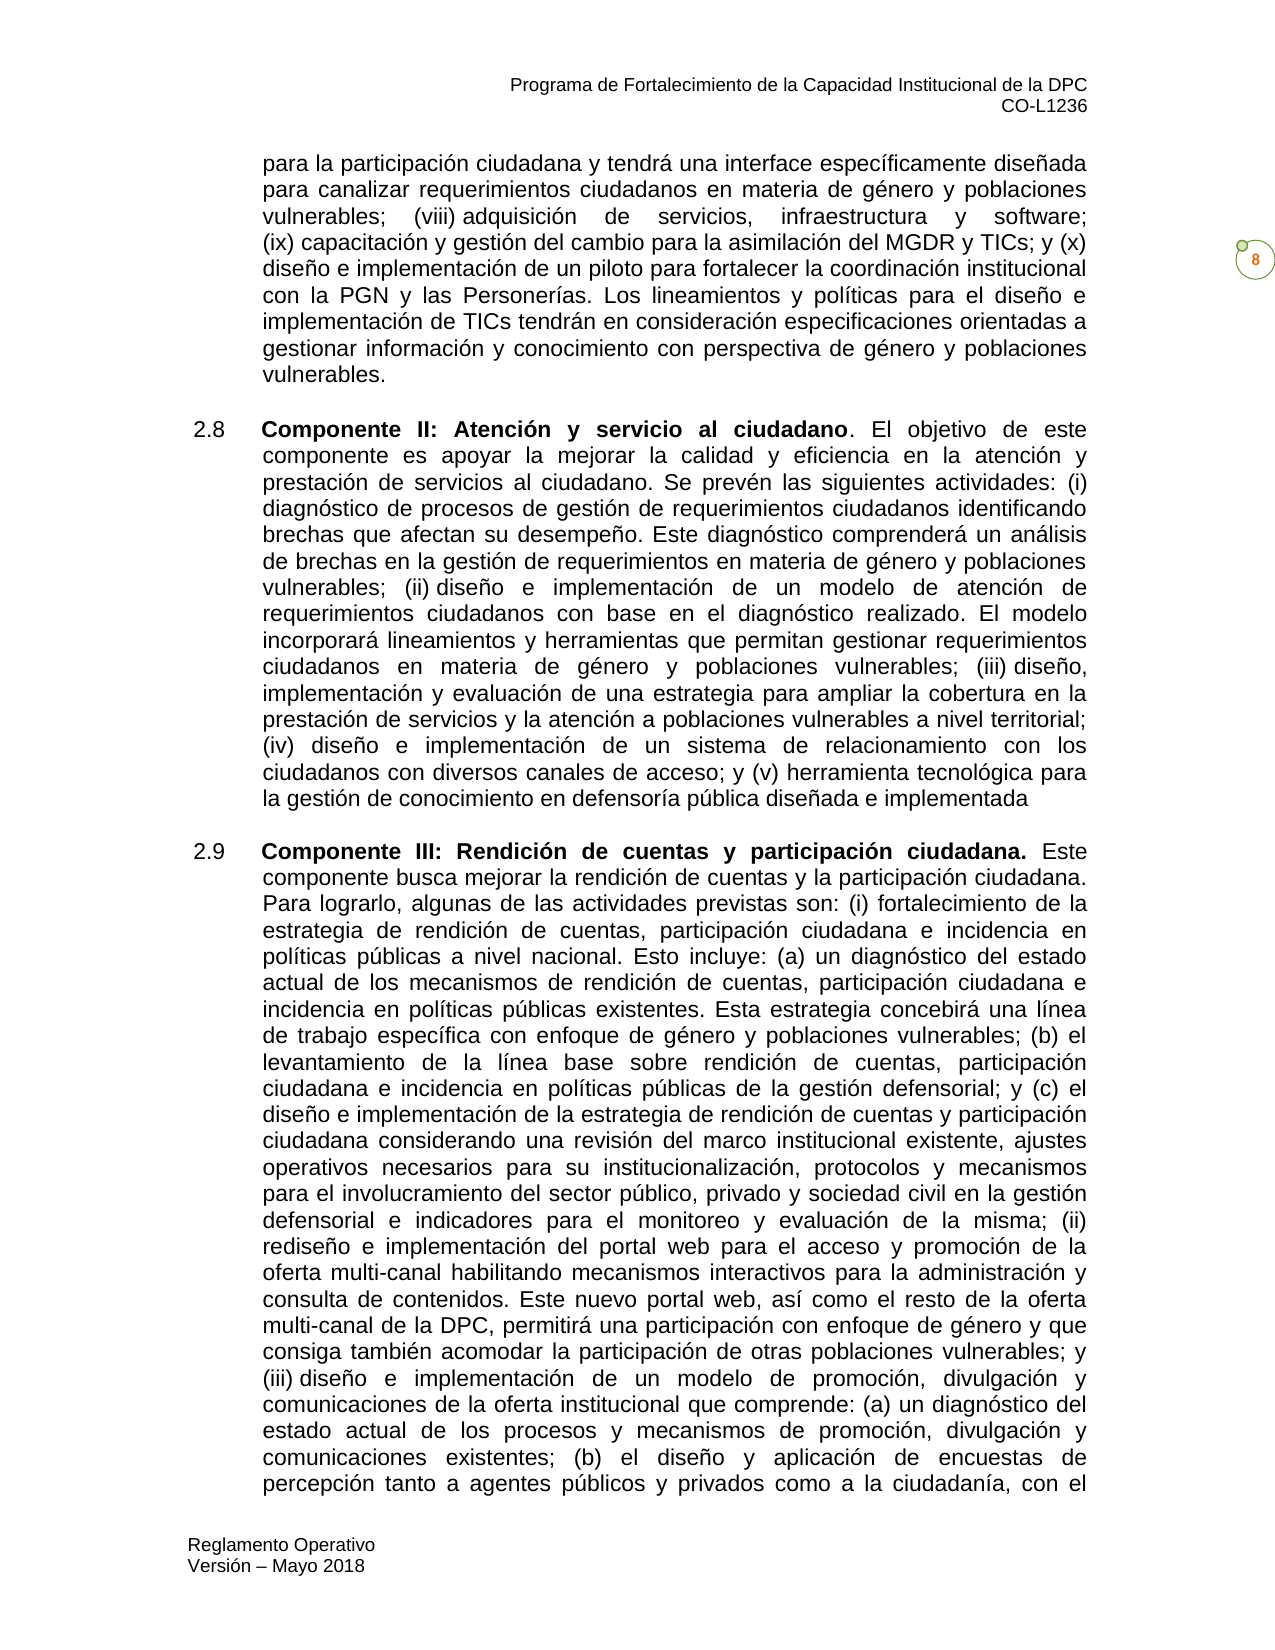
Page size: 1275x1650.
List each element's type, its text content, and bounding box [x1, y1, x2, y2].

list Componente II: Atención y servicio al ciudadano. El objetivo de este componente es apoyar la mejorar la calidad y eficiencia en la atención y prestación de servicios al ciudadano. Se prevén las siguientes actividades: (i) diagnóstico de procesos de gestión de requerimientos ciudadanos identificando brechas que afectan su desempeño. Este diagnóstico comprenderá un análisis de brechas en la gestión de requerimientos en materia de género y poblaciones vulnerables; (ii) diseño e implementación de un modelo de atención de requerimientos ciudadanos con base en el diagnóstico realizado. El modelo incorporará lineamientos y herramientas que permitan gestionar requerimientos ciudadanos en materia de género y poblaciones vulnerables; (iii) diseño, implementación y evaluación de una estrategia para ampliar la cobertura en la prestación de servicios y la atención a poblaciones vulnerables a nivel territorial; (iv) diseño e implementación de un sistema de relacionamiento con los ciudadanos con diversos canales de acceso; y (v) herramienta tecnológica para la gestión de conocimiento en defensoría pública diseñada e implementada [225, 416, 1087, 811]
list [225, 838, 1087, 1496]
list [225, 150, 1087, 387]
